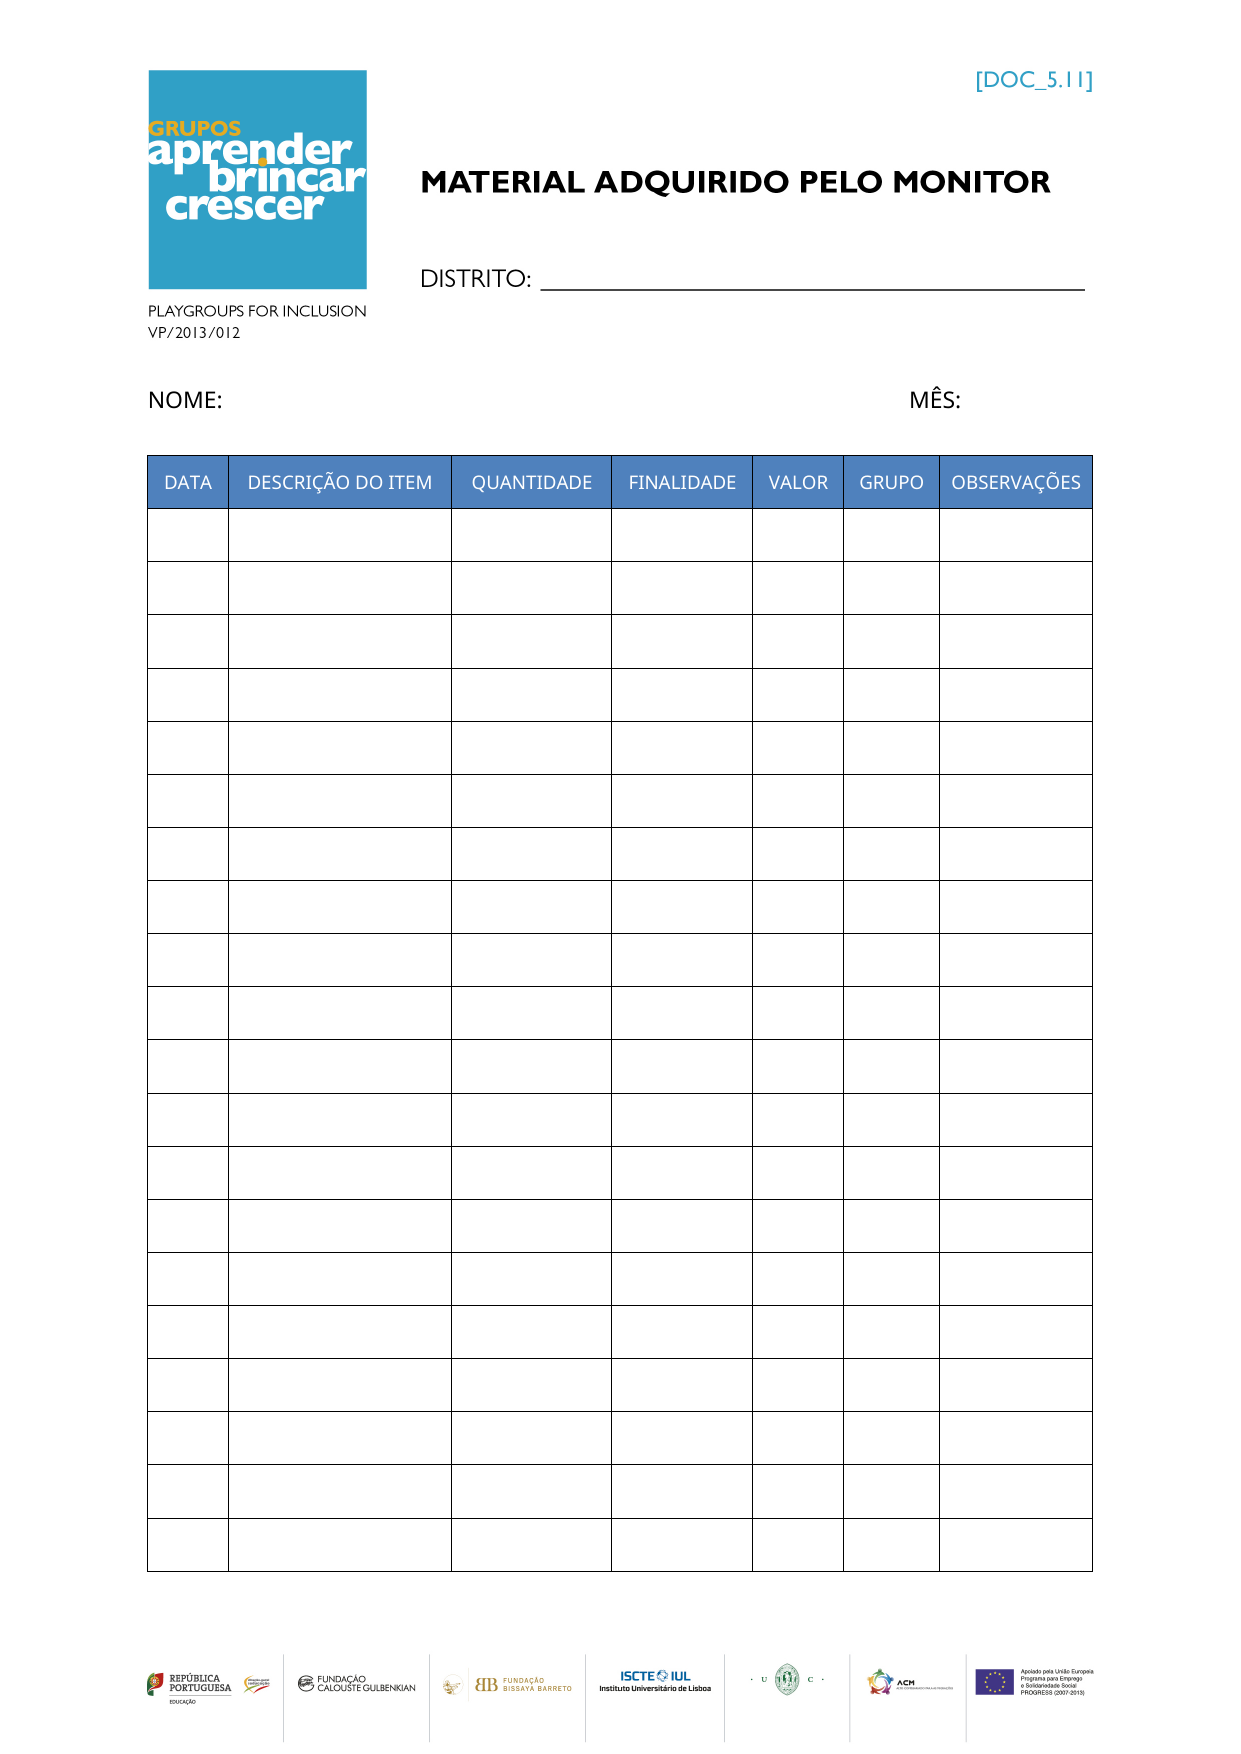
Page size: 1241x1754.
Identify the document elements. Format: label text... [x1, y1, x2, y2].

table_cell [753, 987, 843, 1039]
table_cell [229, 1040, 451, 1092]
table_cell [940, 1094, 1092, 1146]
table_cell [844, 669, 939, 721]
table_cell [229, 615, 451, 667]
table_cell [844, 828, 939, 880]
table_cell [452, 1253, 611, 1305]
table_cell [148, 669, 228, 721]
table_cell [148, 828, 228, 880]
picture [0, 1650, 1241, 1754]
table_header GRUPO [844, 456, 939, 508]
table_cell [452, 1465, 611, 1517]
table_cell [148, 934, 228, 986]
table_cell [452, 722, 611, 774]
table_cell [229, 1412, 451, 1464]
table_cell [148, 1040, 228, 1092]
table_cell [844, 1359, 939, 1411]
table_cell [612, 615, 752, 667]
table_cell [612, 1094, 752, 1146]
table_cell [940, 669, 1092, 721]
table_cell [612, 881, 752, 933]
table_cell [229, 1147, 451, 1199]
table_cell [753, 669, 843, 721]
text NOME: MÊS: [148, 384, 1092, 415]
table_cell [612, 987, 752, 1039]
table_cell [612, 1306, 752, 1358]
table_cell [229, 934, 451, 986]
table_cell [940, 1359, 1092, 1411]
table_cell [940, 562, 1092, 614]
table_header VALOR [753, 456, 843, 508]
table_cell [844, 881, 939, 933]
table_cell [844, 562, 939, 614]
table_cell [612, 722, 752, 774]
table_cell [940, 509, 1092, 561]
table_cell [229, 1465, 451, 1517]
table_cell [940, 934, 1092, 986]
table_cell [452, 828, 611, 880]
table_cell [452, 509, 611, 561]
table_cell [753, 1147, 843, 1199]
table_cell [844, 1306, 939, 1358]
table_cell [452, 1200, 611, 1252]
table_cell [452, 562, 611, 614]
table_cell [753, 562, 843, 614]
table_cell [753, 722, 843, 774]
table_cell [844, 1094, 939, 1146]
table_cell [612, 562, 752, 614]
table_cell [148, 1200, 228, 1252]
table_cell [229, 828, 451, 880]
table_cell [229, 1200, 451, 1252]
table_cell [148, 987, 228, 1039]
table_cell [612, 1253, 752, 1305]
table_cell [148, 1094, 228, 1146]
table_cell [753, 881, 843, 933]
table_cell [452, 1094, 611, 1146]
table_cell [229, 881, 451, 933]
table_cell [940, 1519, 1092, 1571]
table_cell [148, 1253, 228, 1305]
table_cell [753, 828, 843, 880]
table_cell [229, 1306, 451, 1358]
table_cell [452, 1306, 611, 1358]
table_cell [229, 1094, 451, 1146]
picture [0, 0, 1241, 355]
table_cell [612, 1359, 752, 1411]
table_cell [753, 934, 843, 986]
table_cell [844, 1200, 939, 1252]
table_cell [753, 509, 843, 561]
table_cell [229, 509, 451, 561]
table_cell [844, 1040, 939, 1092]
table_cell [753, 1465, 843, 1517]
table_cell [844, 1253, 939, 1305]
table_cell [148, 509, 228, 561]
table_cell [229, 669, 451, 721]
table_cell [148, 1306, 228, 1358]
table_cell [229, 1519, 451, 1571]
table_cell [940, 1306, 1092, 1358]
table_header QUANTIDADE [452, 456, 611, 508]
table_cell [940, 775, 1092, 827]
table_cell [940, 1412, 1092, 1464]
table_cell [753, 1306, 843, 1358]
table_cell [148, 615, 228, 667]
table_cell [940, 1465, 1092, 1517]
table_cell [753, 1094, 843, 1146]
table_cell [148, 1147, 228, 1199]
table_cell [940, 987, 1092, 1039]
table_cell [229, 722, 451, 774]
table_cell [612, 934, 752, 986]
table_cell [844, 934, 939, 986]
table_cell [612, 828, 752, 880]
table_cell [844, 509, 939, 561]
table_cell [844, 1147, 939, 1199]
table_cell [452, 615, 611, 667]
table_cell [753, 1253, 843, 1305]
table_cell [452, 775, 611, 827]
table_cell [753, 1412, 843, 1464]
table_cell [844, 775, 939, 827]
table_cell [148, 775, 228, 827]
table_cell [452, 934, 611, 986]
table_cell [753, 1040, 843, 1092]
table_cell [452, 669, 611, 721]
table_header FINALIDADE [612, 456, 752, 508]
table_cell [940, 1253, 1092, 1305]
table_cell [940, 1147, 1092, 1199]
table_cell [612, 669, 752, 721]
table_cell [940, 1200, 1092, 1252]
table_cell [148, 1519, 228, 1571]
table_cell [753, 1200, 843, 1252]
table_cell [844, 1465, 939, 1517]
table_header DATA [148, 456, 228, 508]
table_cell [612, 775, 752, 827]
table_cell [844, 1519, 939, 1571]
table_cell [612, 509, 752, 561]
table_cell [844, 722, 939, 774]
table_cell [452, 881, 611, 933]
table_cell [612, 1147, 752, 1199]
table_cell [452, 1519, 611, 1571]
table_header OBSERVAÇÕES [940, 456, 1092, 508]
table_cell [753, 1359, 843, 1411]
table_cell [844, 615, 939, 667]
table_cell [753, 775, 843, 827]
table_cell [148, 1359, 228, 1411]
table_cell [753, 1519, 843, 1571]
table_cell [148, 881, 228, 933]
table_cell [940, 881, 1092, 933]
table_cell [148, 722, 228, 774]
table_cell [229, 775, 451, 827]
table_cell [753, 615, 843, 667]
table_cell [844, 1412, 939, 1464]
table_cell [148, 1412, 228, 1464]
table_cell [229, 1253, 451, 1305]
table_cell [452, 1359, 611, 1411]
table_cell [612, 1200, 752, 1252]
table_cell [148, 1465, 228, 1517]
table_cell [612, 1519, 752, 1571]
table_cell [940, 722, 1092, 774]
table_cell [452, 1040, 611, 1092]
table_cell [940, 615, 1092, 667]
table_cell [940, 828, 1092, 880]
table_cell [148, 562, 228, 614]
table_cell [612, 1412, 752, 1464]
table_cell [229, 562, 451, 614]
table_cell [612, 1040, 752, 1092]
table_cell [612, 1465, 752, 1517]
table_cell [229, 987, 451, 1039]
table_cell [844, 987, 939, 1039]
table_cell [940, 1040, 1092, 1092]
table_cell [229, 1359, 451, 1411]
table_header DESCRIÇÃO DO ITEM [229, 456, 451, 508]
table_cell [452, 1147, 611, 1199]
table_cell [452, 1412, 611, 1464]
table_cell [452, 987, 611, 1039]
